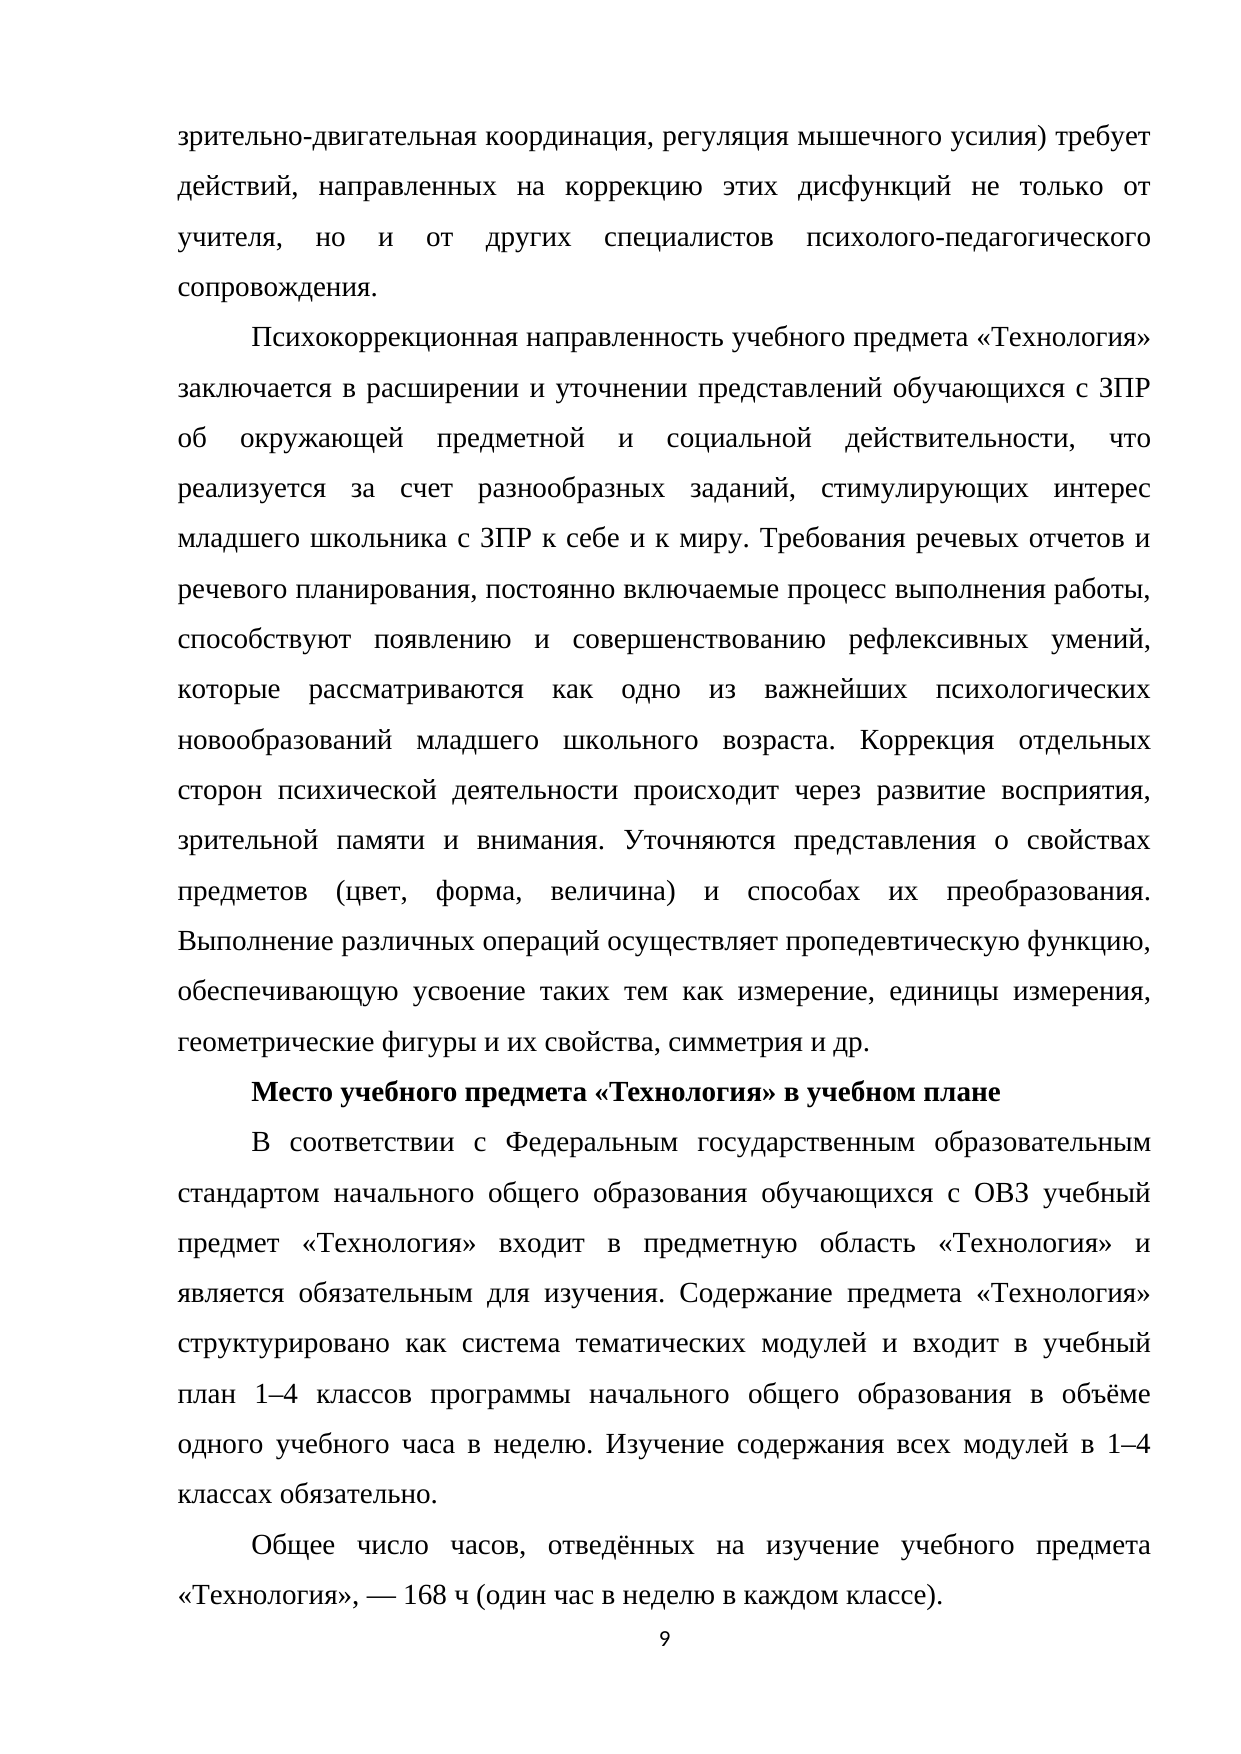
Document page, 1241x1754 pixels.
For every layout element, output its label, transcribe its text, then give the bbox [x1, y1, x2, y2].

text Психокоррекционная направленность учебного предмета «Технология» заключается в расширении и уточнении представлений обучающихся с ЗПР об окружающей предметной и социальной действительности, что реализуется за счет разнообразных заданий, стимулирующих интерес младшего школьника с ЗПР к себе и к миру. Требования речевых отчетов и речевого планирования, постоянно включаемые процесс выполнения работы, способствуют появлению и совершенствованию рефлексивных умений, которые рассматриваются как одно из важнейших психологических новообразований младшего школьного возраста. Коррекция отдельных сторон психической деятельности происходит через развитие восприятия, зрительной памяти и внимания. Уточняются представления о свойствах предметов (цвет, форма, величина) и способах их преобразования. Выполнение различных операций осуществляет пропедевтическую функцию, обеспечивающую усвоение таких тем как измерение, единицы измерения, геометрические фигуры и их свойства, симметрия и др. [177, 319, 1152, 1057]
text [177, 118, 1152, 303]
text Общее число часов, отведённых на изучение учебного предмета «Технология», — 168 ч (один час в неделю в каждом классе). [177, 1527, 1152, 1611]
text Место учебного предмета «Технология» в учебном плане [177, 1074, 1152, 1108]
text В соответствии с Федеральным государственным образовательным стандартом начального общего образования обучающихся с ОВЗ учебный предмет «Технология» входит в предметную область «Технология» и является обязательным для изучения. Содержание предмета «Технология» структурировано как система тематических модулей и входит в учебный план 1–4 классов программы начального общего образования в объёме одного учебного часа в неделю. Изучение содержания всех модулей в 1–4 классах обязательно. [177, 1124, 1152, 1510]
